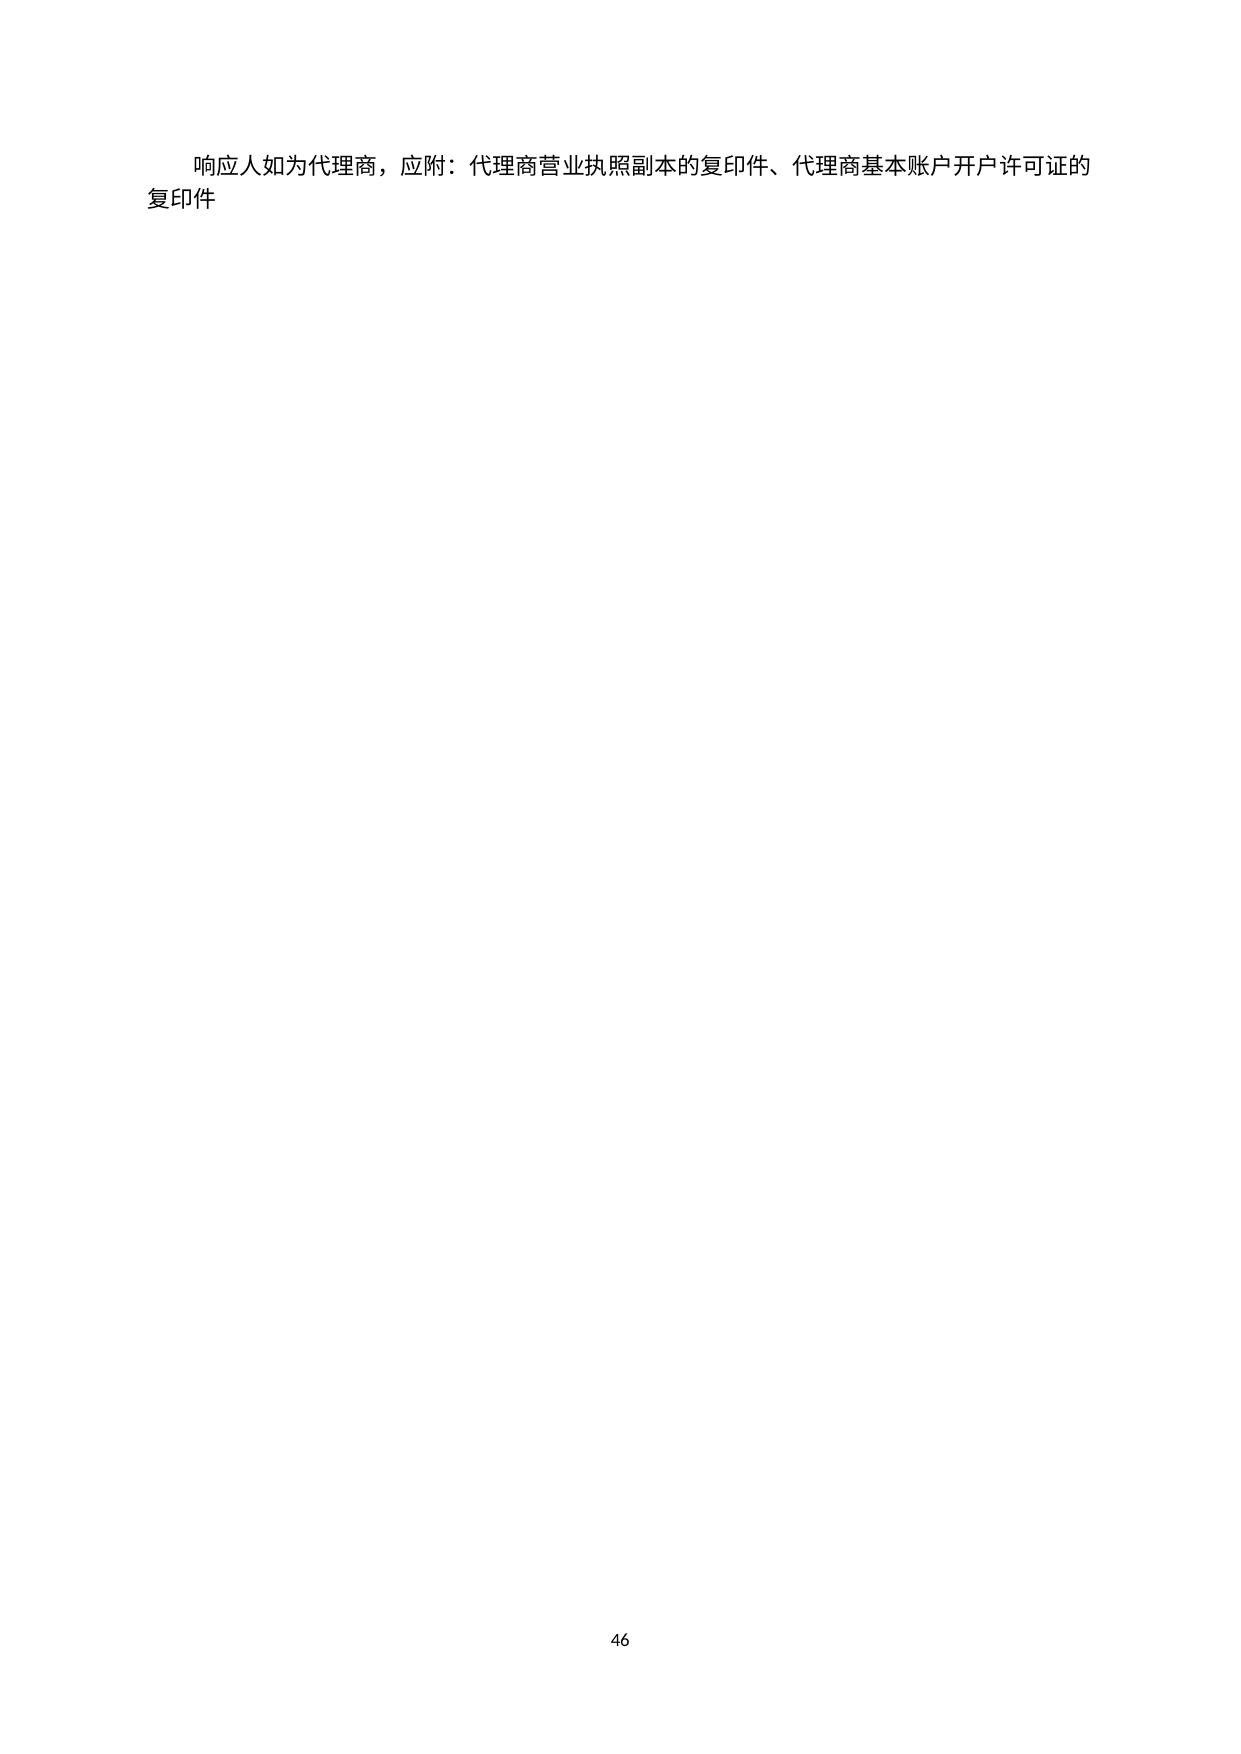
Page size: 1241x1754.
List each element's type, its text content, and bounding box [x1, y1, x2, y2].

text 响应人如为代理商，应附：代理商营业执照副本的复印件、代理商基本账户开户许可证的复印件 [148, 148, 1092, 214]
